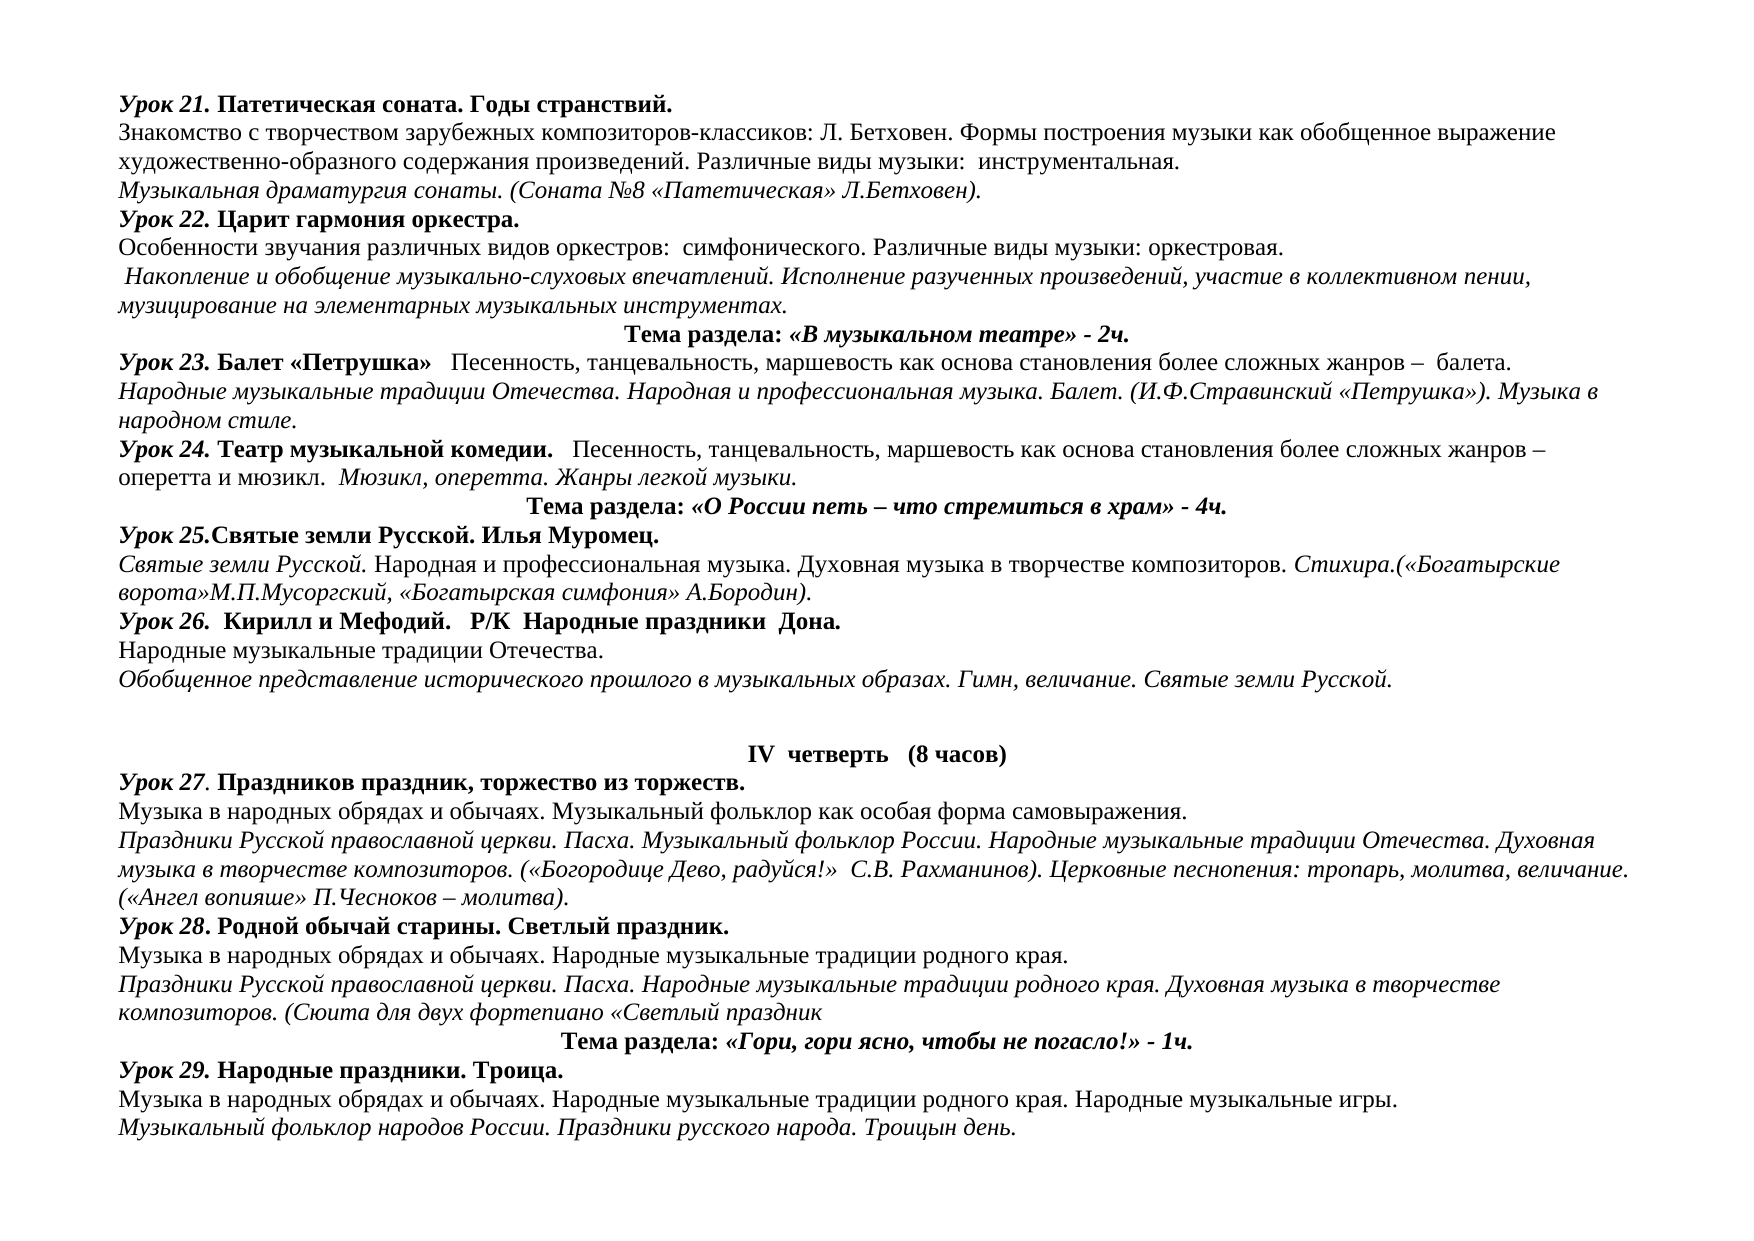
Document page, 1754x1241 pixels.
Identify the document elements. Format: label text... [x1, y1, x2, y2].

text Праздники Русской православной церкви. Пасха. Музыкальный фольклор России. Народные музыкальные традиции Отечества. Духовная музыка в творчестве композиторов. («Богородице Дево, радуйся!» С.В. Рахманинов). Церковные песнопения: тропарь, молитва, величание. («Ангел вопияше» П.Чесноков – молитва). [118, 825, 1636, 911]
text Народные музыкальные традиции Отечества. Народная и профессиональная музыка. Балет. (И.Ф.Стравинский «Петрушка»). Музыка в народном стиле. [118, 376, 1636, 434]
text Знакомство с творчеством зарубежных композиторов-классиков: Л. Бетховен. Формы построения музыки как обобщенное выражение художественно-образного содержания произведений. Различные виды музыки: инструментальная. [118, 117, 1636, 175]
text Тема раздела: «О России петь – что стремиться в храм» - 4ч. [118, 491, 1636, 520]
text Тема раздела: «Гори, гори ясно, чтобы не погасло!» - 1ч. [118, 1026, 1636, 1055]
text Урок 21. Патетическая соната. Годы странствий. [118, 89, 1636, 117]
text Урок 27. Праздников праздник, торжество из торжеств. [118, 767, 1636, 796]
text Музыка в народных обрядах и обычаях. Народные музыкальные традиции родного края. [118, 940, 1636, 969]
text IV четверть (8 часов) [118, 742, 1636, 767]
text Музыкальный фольклор народов России. Праздники русского народа. Троицын день. [118, 1112, 1636, 1141]
text Обобщенное представление исторического прошлого в музыкальных образах. Гимн, величание. Святые земли Русской. [118, 664, 1636, 692]
text Святые земли Русской. Народная и профессиональная музыка. Духовная музыка в творчестве композиторов. Стихира.(«Богатырские ворота»М.П.Мусоргский, «Богатырская симфония» А.Бородин). [118, 549, 1636, 606]
text Народные музыкальные традиции Отечества. [118, 635, 1636, 664]
text Урок 25.Святые земли Русской. Илья Муромец. [118, 520, 1636, 549]
text Музыка в народных обрядах и обычаях. Музыкальный фольклор как особая форма самовыражения. [118, 796, 1636, 825]
text Музыка в народных обрядах и обычаях. Народные музыкальные традиции родного края. Народные музыкальные игры. [118, 1084, 1636, 1112]
text Урок 22. Царит гармония оркестра. [118, 204, 1636, 232]
text Праздники Русской православной церкви. Пасха. Народные музыкальные традиции родного края. Духовная музыка в творчестве композиторов. (Сюита для двух фортепиано «Светлый праздник [118, 969, 1636, 1026]
text Урок 29. Народные праздники. Троица. [118, 1055, 1636, 1084]
text Урок 23. Балет «Петрушка» Песенность, танцевальность, маршевость как основа становления более сложных жанров – балета. [118, 347, 1636, 376]
text Урок 24. Театр музыкальной комедии. Песенность, танцевальность, маршевость как основа становления более сложных жанров – оперетта и мюзикл. Мюзикл, оперетта. Жанры легкой музыки. [118, 434, 1636, 491]
text Урок 28. Родной обычай старины. Светлый праздник. [118, 911, 1636, 940]
text Особенности звучания различных видов оркестров: симфонического. Различные виды музыки: оркестровая. [118, 232, 1636, 261]
text Музыкальная драматургия сонаты. (Соната №8 «Патетическая» Л.Бетховен). [118, 175, 1636, 204]
text Накопление и обобщение музыкально-слуховых впечатлений. Исполнение разученных произведений, участие в коллективном пении, музицирование на элементарных музыкальных инструментах. [118, 261, 1636, 319]
text Урок 26. Кирилл и Мефодий. Р/К Народные праздники Дона. [118, 606, 1636, 635]
text Тема раздела: «В музыкальном театре» - 2ч. [118, 319, 1636, 347]
